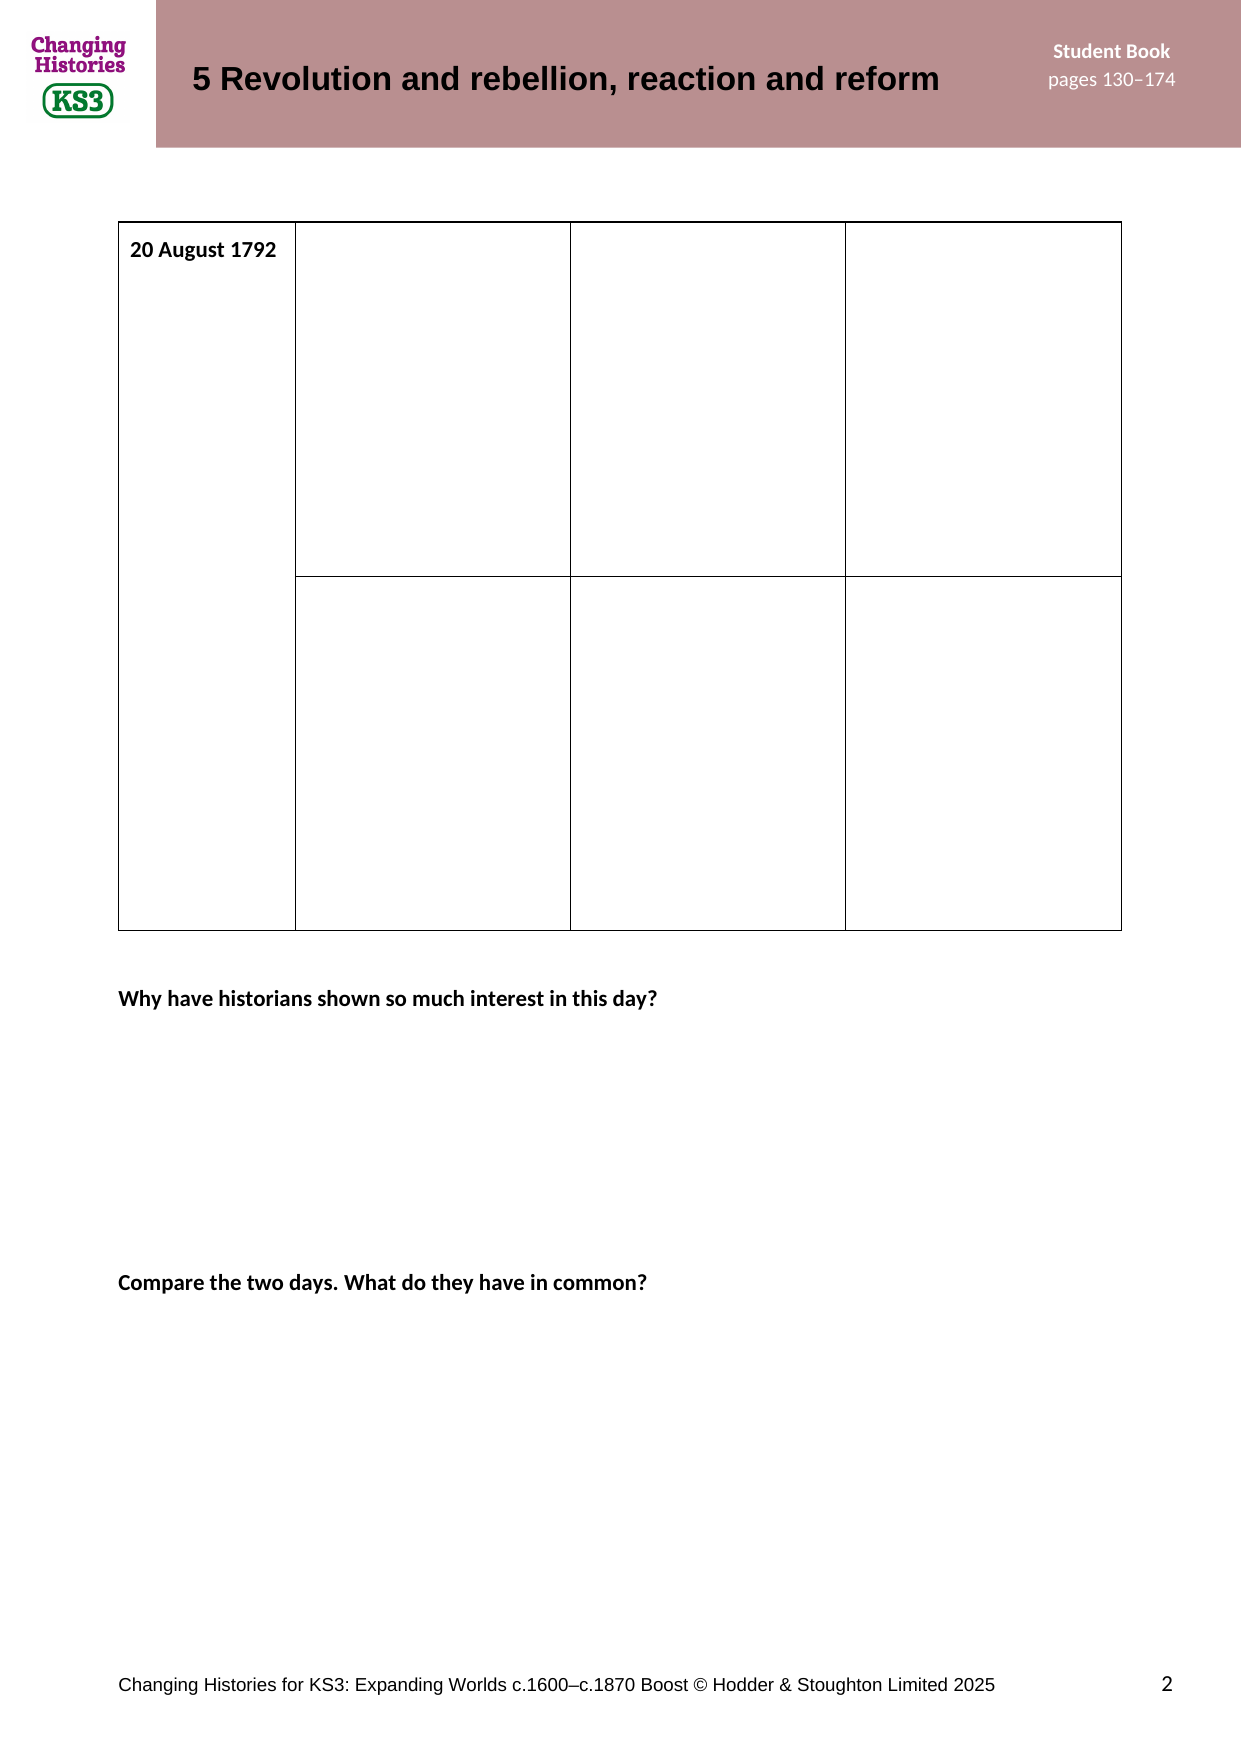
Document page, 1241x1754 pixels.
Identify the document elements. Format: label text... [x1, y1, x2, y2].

picture [26, 31, 130, 123]
text Why have historians shown so much interest in this day? [118, 984, 1122, 1012]
table_cell [296, 577, 570, 930]
table_cell [846, 577, 1121, 930]
table_header 20 August 1792 [119, 223, 295, 930]
table_header [846, 223, 1121, 576]
table_cell [571, 577, 845, 930]
table_header [296, 223, 570, 576]
table_header [571, 223, 845, 576]
text Compare the two days. What do they have in common? [118, 1268, 1122, 1296]
